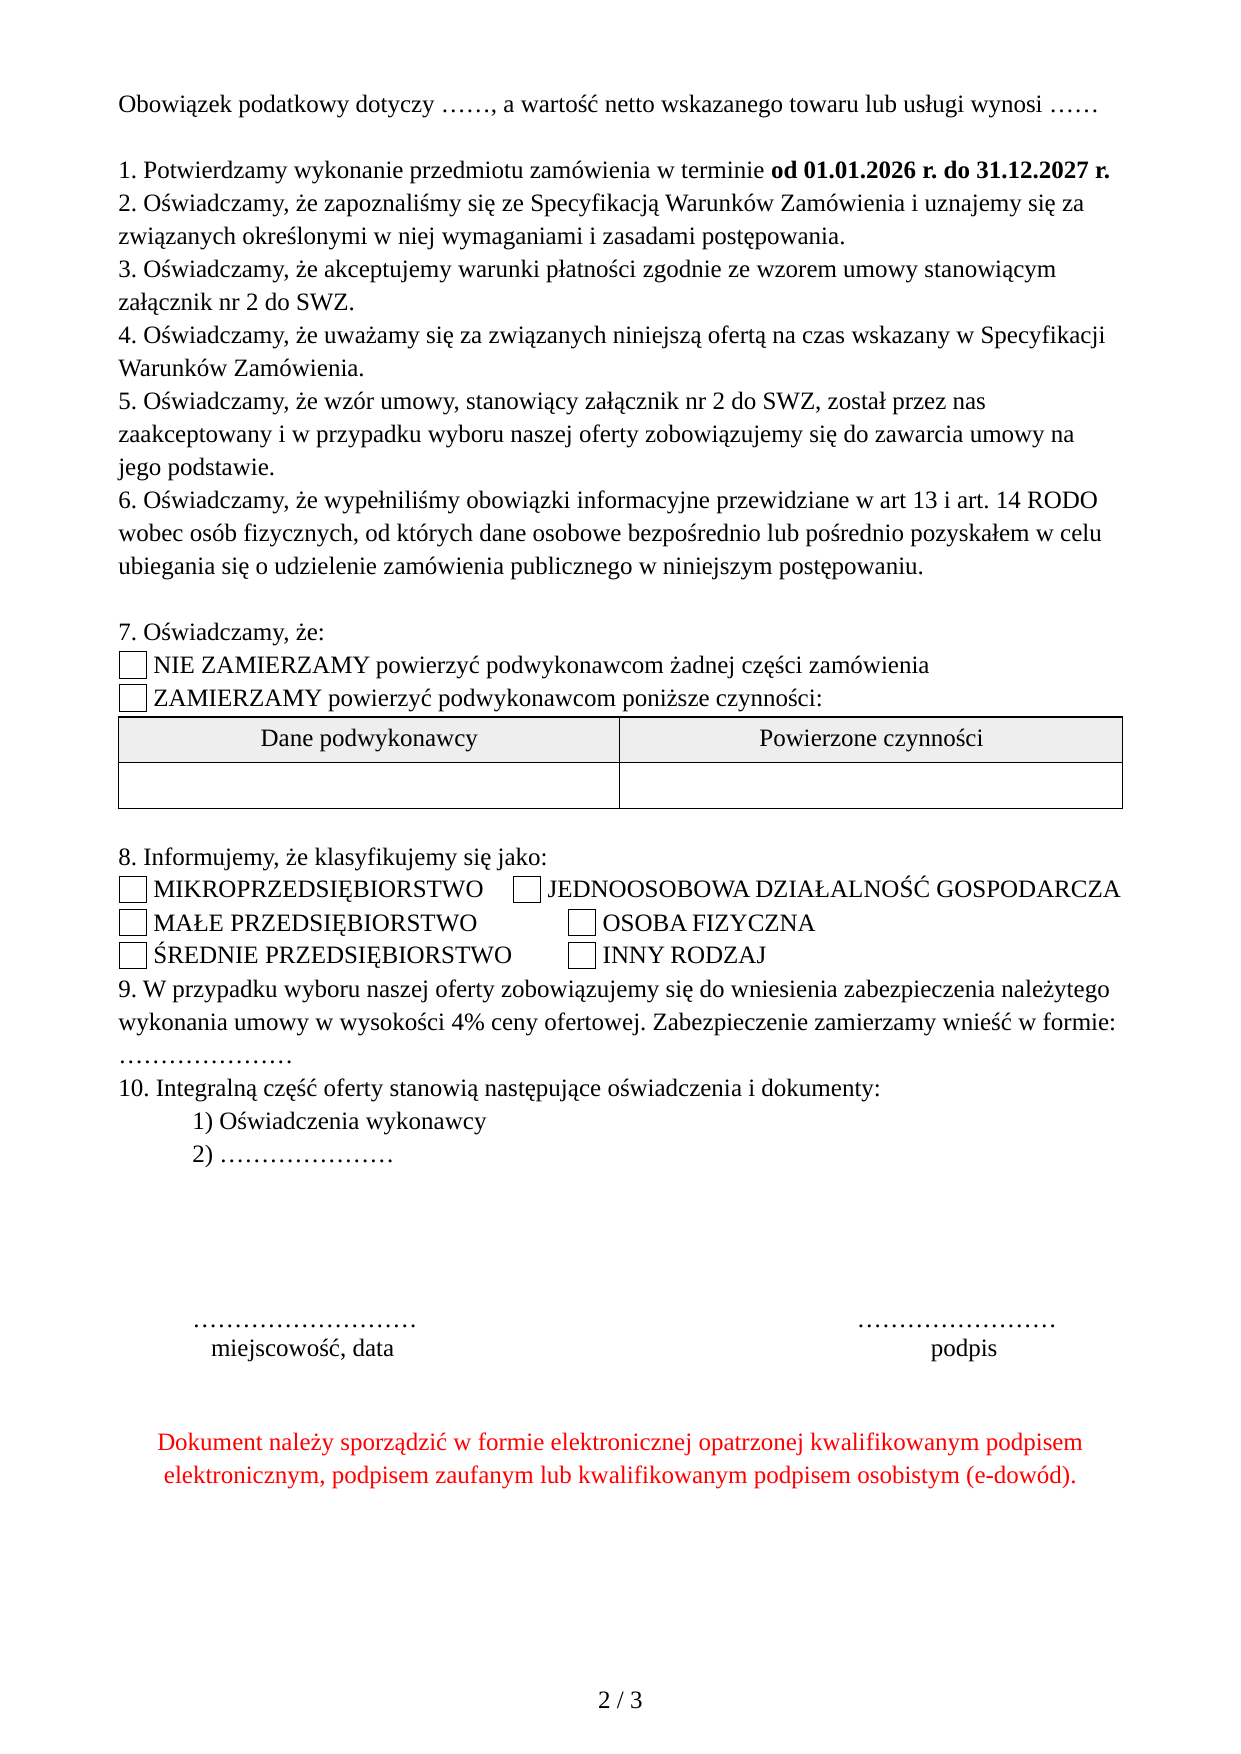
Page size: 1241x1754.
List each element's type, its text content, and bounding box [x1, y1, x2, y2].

text Dokument należy sporządzić w formie elektronicznej opatrzonej kwalifikowanym podpisem elektronicznym, podpisem zaufanym lub kwalifikowanym podpisem osobistym (e-dowód). [118, 1427, 1122, 1489]
text Obowiązek podatkowy dotyczy ……, a wartość netto wskazanego towaru lub usługi wynosi …… [118, 89, 1122, 118]
text ŚREDNIE PRZEDSIĘBIORSTWO INNY RODZAJ [118, 941, 1122, 969]
text 1) Oświadczenia wykonawcy [118, 1106, 1122, 1134]
text MAŁE PRZEDSIĘBIORSTWO OSOBA FIZYCZNA [118, 908, 1122, 936]
text 1. Potwierdzamy wykonanie przedmiotu zamówienia w terminie od 01.01.2026 r. do 31.12.2027 r. [118, 155, 1122, 184]
text 9. W przypadku wyboru naszej oferty zobowiązujemy się do wniesienia zabezpieczenia należytego wykonania umowy w wysokości 4% ceny ofertowej. Zabezpieczenie zamierzamy wnieść w formie: ………………… [118, 974, 1122, 1068]
text ……………………… …………………… miejscowość, data podpis [118, 1304, 1122, 1361]
text ZAMIERZAMY powierzyć podwykonawcom poniższe czynności: [118, 683, 1122, 712]
text 3. Oświadczamy, że akceptujemy warunki płatności zgodnie ze wzorem umowy stanowiącym załącznik nr 2 do SWZ. [118, 254, 1122, 316]
text NIE ZAMIERZAMY powierzyć podwykonawcom żadnej części zamówienia [118, 650, 1122, 679]
text MIKROPRZEDSIĘBIORSTWO JEDNOOSOBOWA DZIAŁALNOŚĆ GOSPODARCZA [118, 874, 1122, 903]
table_cell [620, 763, 1122, 807]
table_header Powierzone czynności [620, 718, 1122, 762]
text 6. Oświadczamy, że wypełniliśmy obowiązki informacyjne przewidziane w art 13 i art. 14 RODO wobec osób fizycznych, od których dane osobowe bezpośrednio lub pośrednio pozyskałem w celu ubiegania się o udzielenie zamówienia publicznego w niniejszym postępowaniu. [118, 485, 1122, 580]
text 2) ………………… [118, 1139, 1122, 1167]
text 8. Informujemy, że klasyfikujemy się jako: [118, 842, 1122, 870]
text 5. Oświadczamy, że wzór umowy, stanowiący załącznik nr 2 do SWZ, został przez nas zaakceptowany i w przypadku wyboru naszej oferty zobowiązujemy się do zawarcia umowy na jego podstawie. [118, 386, 1122, 481]
text 10. Integralną część oferty stanowią następujące oświadczenia i dokumenty: [118, 1073, 1122, 1101]
text 7. Oświadczamy, że: [118, 617, 1122, 646]
table_header Dane podwykonawcy [119, 718, 619, 762]
table_cell [119, 763, 619, 807]
text 2. Oświadczamy, że zapoznaliśmy się ze Specyfikacją Warunków Zamówienia i uznajemy się za związanych określonymi w niej wymaganiami i zasadami postępowania. [118, 188, 1122, 250]
text 4. Oświadczamy, że uważamy się za związanych niniejszą ofertą na czas wskazany w Specyfikacji Warunków Zamówienia. [118, 320, 1122, 382]
